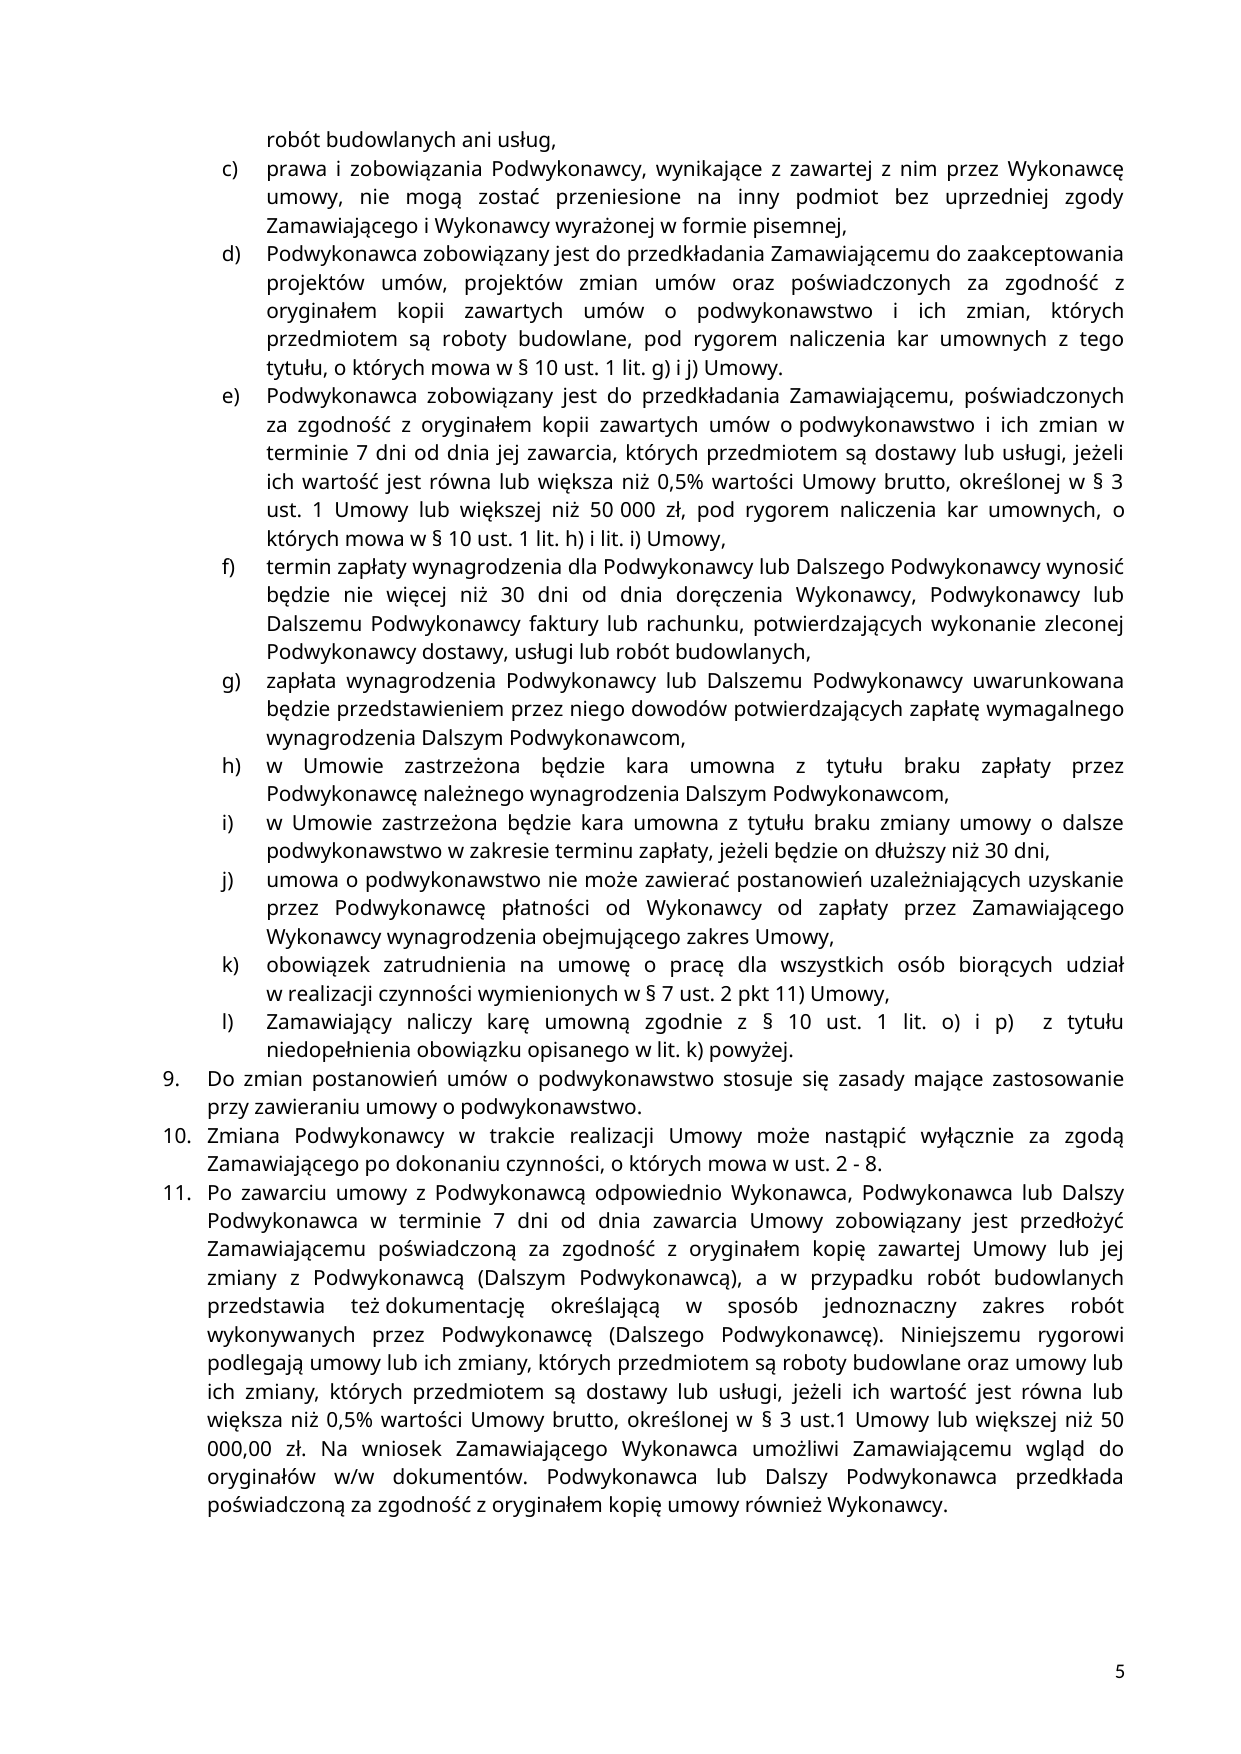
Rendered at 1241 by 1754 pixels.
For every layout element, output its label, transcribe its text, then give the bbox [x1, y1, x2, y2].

list w Umowie zastrzeżona będzie kara umowna z tytułu braku zapłaty przez Podwykonawcę należnego wynagrodzenia Dalszym Podwykonawcom, [222, 751, 1125, 808]
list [222, 126, 1125, 154]
list Podwykonawca zobowiązany jest do przedkładania Zamawiającemu do zaakceptowania projektów umów, projektów zmian umów oraz poświadczonych za zgodność z oryginałem kopii zawartych umów o podwykonawstwo i ich zmian, których przedmiotem są roboty budowlane, pod rygorem naliczenia kar umownych z tego tytułu, o których mowa w § 10 ust. 1 lit. g) i j) Umowy. [222, 239, 1125, 381]
list Po zawarciu umowy z Podwykonawcą odpowiednio Wykonawca, Podwykonawca lub Dalszy Podwykonawca w terminie 7 dni od dnia zawarcia Umowy zobowiązany jest przedłożyć Zamawiającemu poświadczoną za zgodność z oryginałem kopię zawartej Umowy lub jej zmiany z Podwykonawcą (Dalszym Podwykonawcą), a w przypadku robót budowlanych przedstawia też dokumentację określającą w sposób jednoznaczny zakres robót wykonywanych przez Podwykonawcę (Dalszego Podwykonawcę). Niniejszemu rygorowi podlegają umowy lub ich zmiany, których przedmiotem są roboty budowlane oraz umowy lub ich zmiany, których przedmiotem są dostawy lub usługi, jeżeli ich wartość jest równa lub większa niż 0,5% wartości Umowy brutto, określonej w § 3 ust.1 Umowy lub większej niż 50 000,00 zł. Na wniosek Zamawiającego Wykonawca umożliwi Zamawiającemu wgląd do oryginałów w/w dokumentów. Podwykonawca lub Dalszy Podwykonawca przedkłada poświadczoną za zgodność z oryginałem kopię umowy również Wykonawcy. [162, 1178, 1125, 1519]
list Zmiana Podwykonawcy w trakcie realizacji Umowy może nastąpić wyłącznie za zgodą Zamawiającego po dokonaniu czynności, o których mowa w ust. 2 - 8. [162, 1121, 1125, 1178]
list Do zmian postanowień umów o podwykonawstwo stosuje się zasady mające zastosowanie przy zawieraniu umowy o podwykonawstwo. [162, 1064, 1125, 1121]
list umowa o podwykonawstwo nie może zawierać postanowień uzależniających uzyskanie przez Podwykonawcę płatności od Wykonawcy od zapłaty przez Zamawiającego Wykonawcy wynagrodzenia obejmującego zakres Umowy, [222, 865, 1125, 950]
list zapłata wynagrodzenia Podwykonawcy lub Dalszemu Podwykonawcy uwarunkowana będzie przedstawieniem przez niego dowodów potwierdzających zapłatę wymagalnego wynagrodzenia Dalszym Podwykonawcom, [222, 666, 1125, 751]
list termin zapłaty wynagrodzenia dla Podwykonawcy lub Dalszego Podwykonawcy wynosić będzie nie więcej niż 30 dni od dnia doręczenia Wykonawcy, Podwykonawcy lub Dalszemu Podwykonawcy faktury lub rachunku, potwierdzających wykonanie zleconej Podwykonawcy dostawy, usługi lub robót budowlanych, [222, 552, 1125, 666]
list obowiązek zatrudnienia na umowę o pracę dla wszystkich osób biorących udział w realizacji czynności wymienionych w § 7 ust. 2 pkt 11) Umowy, [222, 950, 1125, 1007]
list w Umowie zastrzeżona będzie kara umowna z tytułu braku zmiany umowy o dalsze podwykonawstwo w zakresie terminu zapłaty, jeżeli będzie on dłuższy niż 30 dni, [222, 808, 1125, 865]
list Podwykonawca zobowiązany jest do przedkładania Zamawiającemu, poświadczonych za zgodność z oryginałem kopii zawartych umów o podwykonawstwo i ich zmian w terminie 7 dni od dnia jej zawarcia, których przedmiotem są dostawy lub usługi, jeżeli ich wartość jest równa lub większa niż 0,5% wartości Umowy brutto, określonej w § 3 ust. 1 Umowy lub większej niż 50 000 zł, pod rygorem naliczenia kar umownych, o których mowa w § 10 ust. 1 lit. h) i lit. i) Umowy, [222, 381, 1125, 552]
list prawa i zobowiązania Podwykonawcy, wynikające z zawartej z nim przez Wykonawcę umowy, nie mogą zostać przeniesione na inny podmiot bez uprzedniej zgody Zamawiającego i Wykonawcy wyrażonej w formie pisemnej, [222, 154, 1125, 239]
list Zamawiający naliczy karę umowną zgodnie z § 10 ust. 1 lit. o) i p) z tytułu niedopełnienia obowiązku opisanego w lit. k) powyżej. [222, 1007, 1125, 1064]
